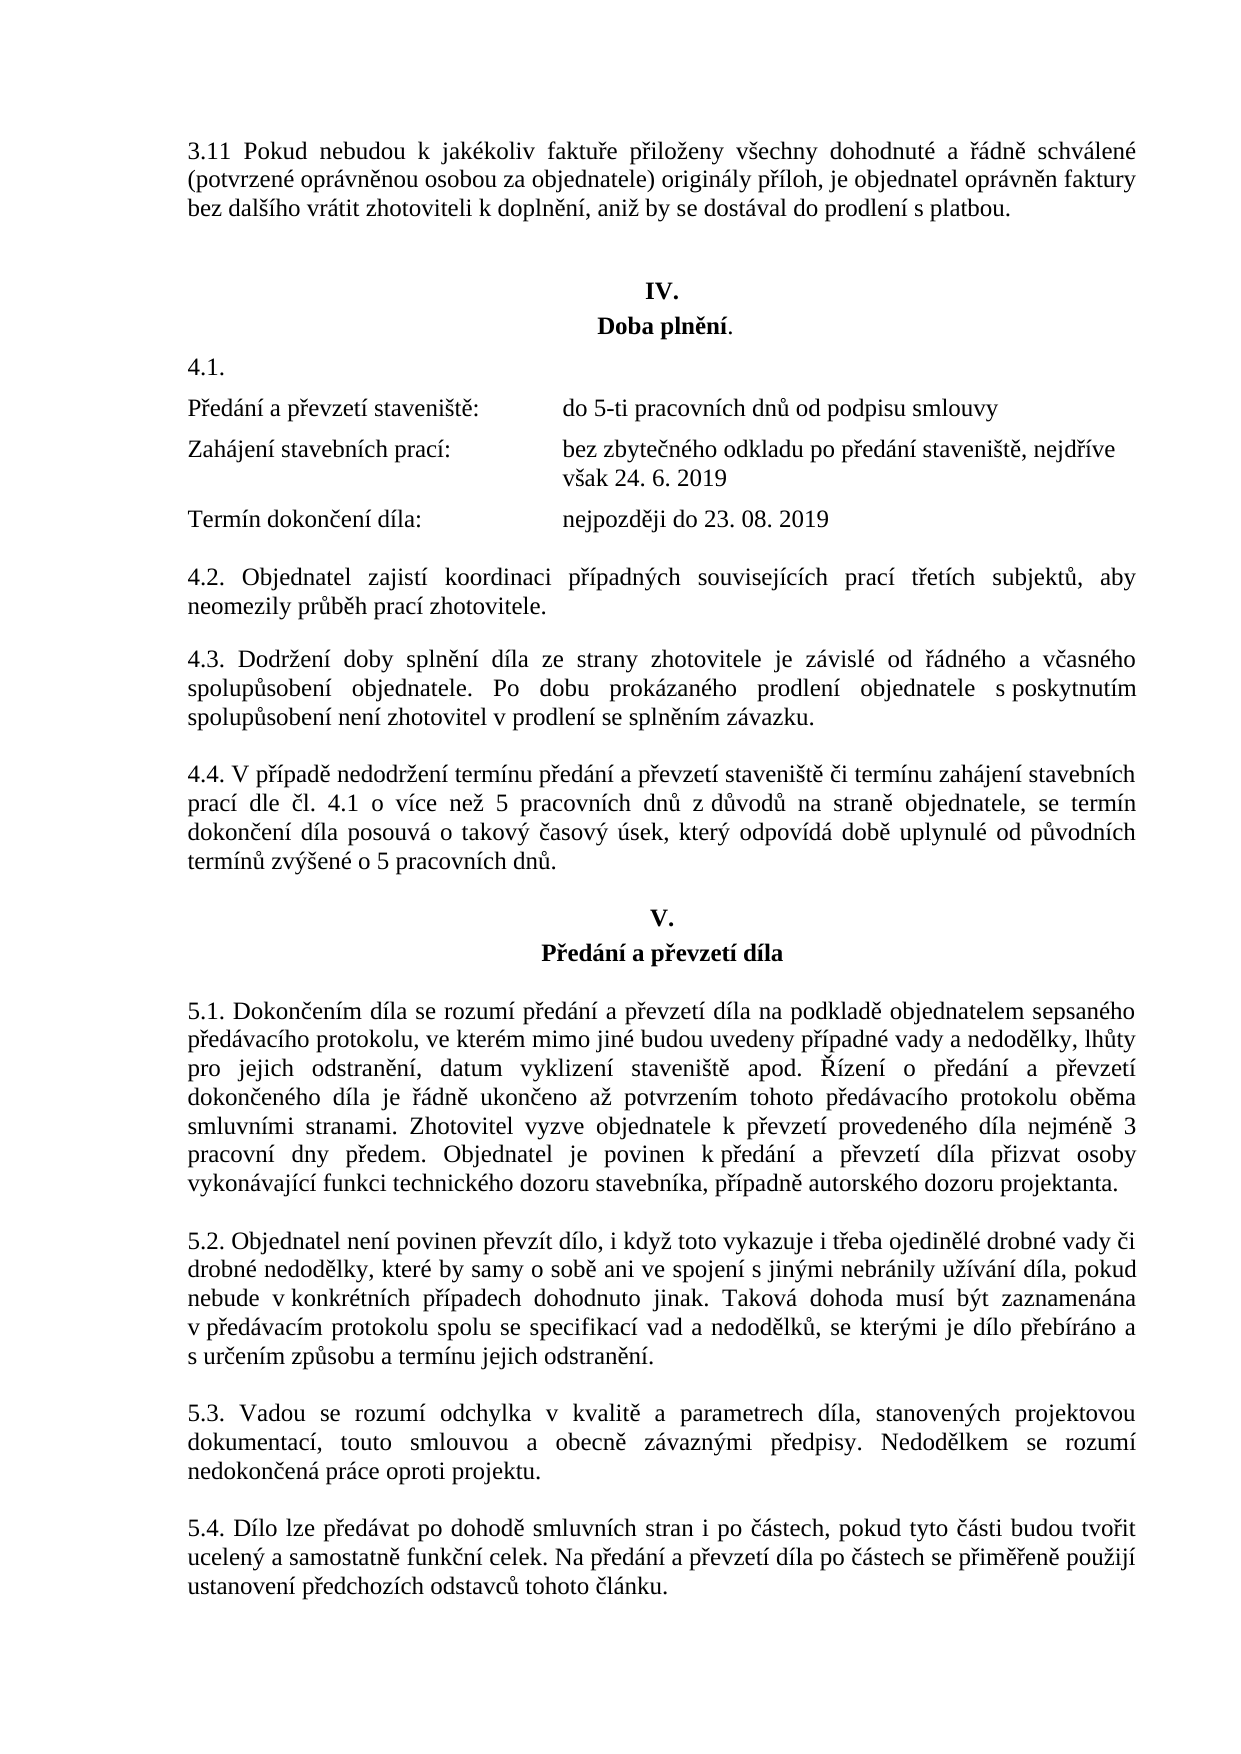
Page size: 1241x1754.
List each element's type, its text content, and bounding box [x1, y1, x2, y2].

text 4.4. V případě nedodržení termínu předání a převzetí staveniště či termínu zahájení stavebních prací dle čl. 4.1 o více než 5 pracovních dnů z důvodů na straně objednatele, se termín dokončení díla posouvá o takový časový úsek, který odpovídá době uplynulé od původních termínů zvýšené o 5 pracovních dnů. [187, 759, 1137, 874]
text 5.2. Objednatel není povinen převzít dílo, i když toto vykazuje i třeba ojedinělé drobné vady či drobné nedodělky, které by samy o sobě ani ve spojení s jinými nebránily užívání díla, pokud nebude v konkrétních případech dohodnuto jinak. Taková dohoda musí být zaznamenána v předávacím protokolu spolu se specifikací vad a nedodělků, se kterými je dílo přebíráno a s určením způsobu a termínu jejich odstranění. [187, 1226, 1137, 1369]
text 4.1. [187, 352, 1137, 381]
text Termín dokončení díla: nejpozději do 23. 08. 2019 [187, 504, 1137, 533]
text Předání a převzetí staveniště: do 5-ti pracovních dnů od podpisu smlouvy [187, 393, 1137, 422]
text V. [187, 903, 1137, 932]
text 5.4. Dílo lze předávat po dohodě smluvních stran i po částech, pokud tyto části budou tvořit ucelený a samostatně funkční celek. Na předání a převzetí díla po částech se přiměřeně použijí ustanovení předchozích odstavců tohoto článku. [187, 1513, 1137, 1599]
text Zahájení stavebních prací: bez zbytečného odkladu po předání staveniště, nejdříve však 24. 6. 2019 [187, 434, 1137, 492]
text Předání a převzetí díla [187, 938, 1137, 967]
text 4.3. Dodržení doby splnění díla ze strany zhotovitele je závislé od řádného a včasného spolupůsobení objednatele. Po dobu prokázaného prodlení objednatele s poskytnutím spolupůsobení není zhotovitel v prodlení se splněním závazku. [187, 644, 1137, 731]
text Doba plnění. [187, 311, 1137, 339]
text 3.11 Pokud nebudou k jakékoliv faktuře přiloženy všechny dohodnuté a řádně schválené (potvrzené oprávněnou osobou za objednatele) originály příloh, je objednatel oprávněn faktury bez dalšího vrátit zhotoviteli k doplnění, aniž by se dostával do prodlení s platbou. [187, 136, 1137, 222]
text IV. [187, 276, 1137, 304]
text 5.1. Dokončením díla se rozumí předání a převzetí díla na podkladě objednatelem sepsaného předávacího protokolu, ve kterém mimo jiné budou uvedeny případné vady a nedodělky, lhůty pro jejich odstranění, datum vyklizení staveniště apod. Řízení o předání a převzetí dokončeného díla je řádně ukončeno až potvrzením tohoto předávacího protokolu oběma smluvními stranami. Zhotovitel vyzve objednatele k převzetí provedeného díla nejméně 3 pracovní dny předem. Objednatel je povinen k předání a převzetí díla přizvat osoby vykonávající funkci technického dozoru stavebníka, případně autorského dozoru projektanta. [187, 996, 1137, 1197]
text 4.2. Objednatel zajistí koordinaci případných souvisejících prací třetích subjektů, aby neomezily průběh prací zhotovitele. [187, 562, 1137, 619]
text 5.3. Vadou se rozumí odchylka v kvalitě a parametrech díla, stanovených projektovou dokumentací, touto smlouvou a obecně závaznými předpisy. Nedodělkem se rozumí nedokončená práce oproti projektu. [187, 1398, 1137, 1484]
